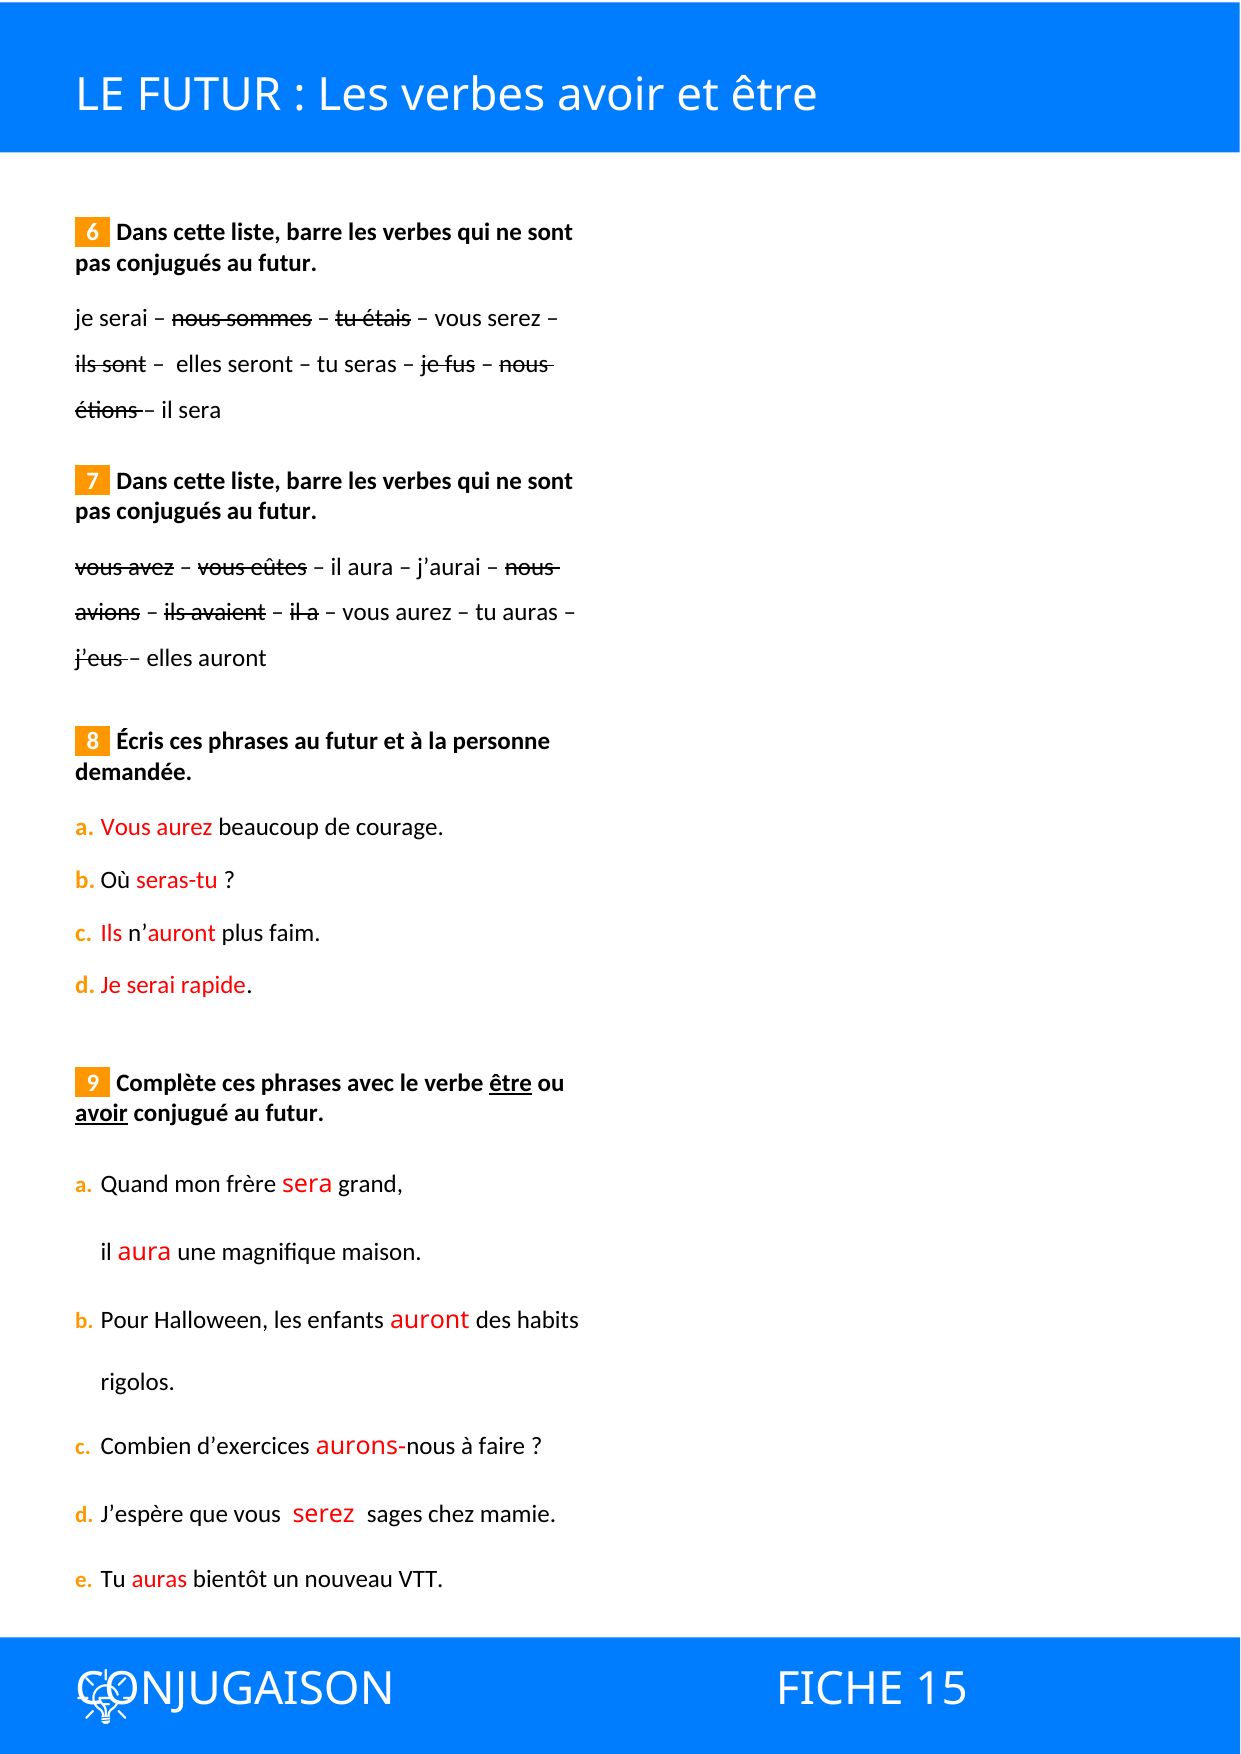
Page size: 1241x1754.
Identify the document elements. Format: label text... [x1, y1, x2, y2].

picture [75, 1669, 139, 1726]
text 8 Écris ces phrases au futur et à la personne demandée. [75, 726, 583, 787]
list Tu auras bientôt un nouveau VTT. [75, 1563, 583, 1594]
text vous avez – vous eûtes – il aura – j’aurai – nous avions – ils avaient – il a – vous aurez – tu auras – j’eus – elles auront [75, 551, 583, 673]
text je serai – nous sommes – tu étais – vous serez – ils sont – elles seront – tu seras – je fus – nous étions – il sera [75, 303, 583, 424]
list Pour Halloween, les enfants auront des habits rigolos. [75, 1302, 583, 1397]
list Je serai rapide. [75, 969, 583, 1000]
list Où seras-tu ? [75, 864, 583, 895]
list Ils n’auront plus faim. [75, 917, 583, 947]
list J’espère que vous serez sages chez mamie. [75, 1495, 583, 1529]
text 9 Complète ces phrases avec le verbe être ou avoir conjugué au futur. [75, 1067, 583, 1128]
list Vous aurez beaucoup de courage. [75, 812, 583, 842]
text 7 Dans cette liste, barre les verbes qui ne sont pas conjugués au futur. [75, 465, 583, 526]
list Combien d’exercices aurons-nous à faire ? [75, 1427, 583, 1461]
text 6 Dans cette liste, barre les verbes qui ne sont pas conjugués au futur. [75, 217, 583, 278]
list Quand mon frère sera grand, il aura une magnifique maison. [75, 1165, 583, 1268]
